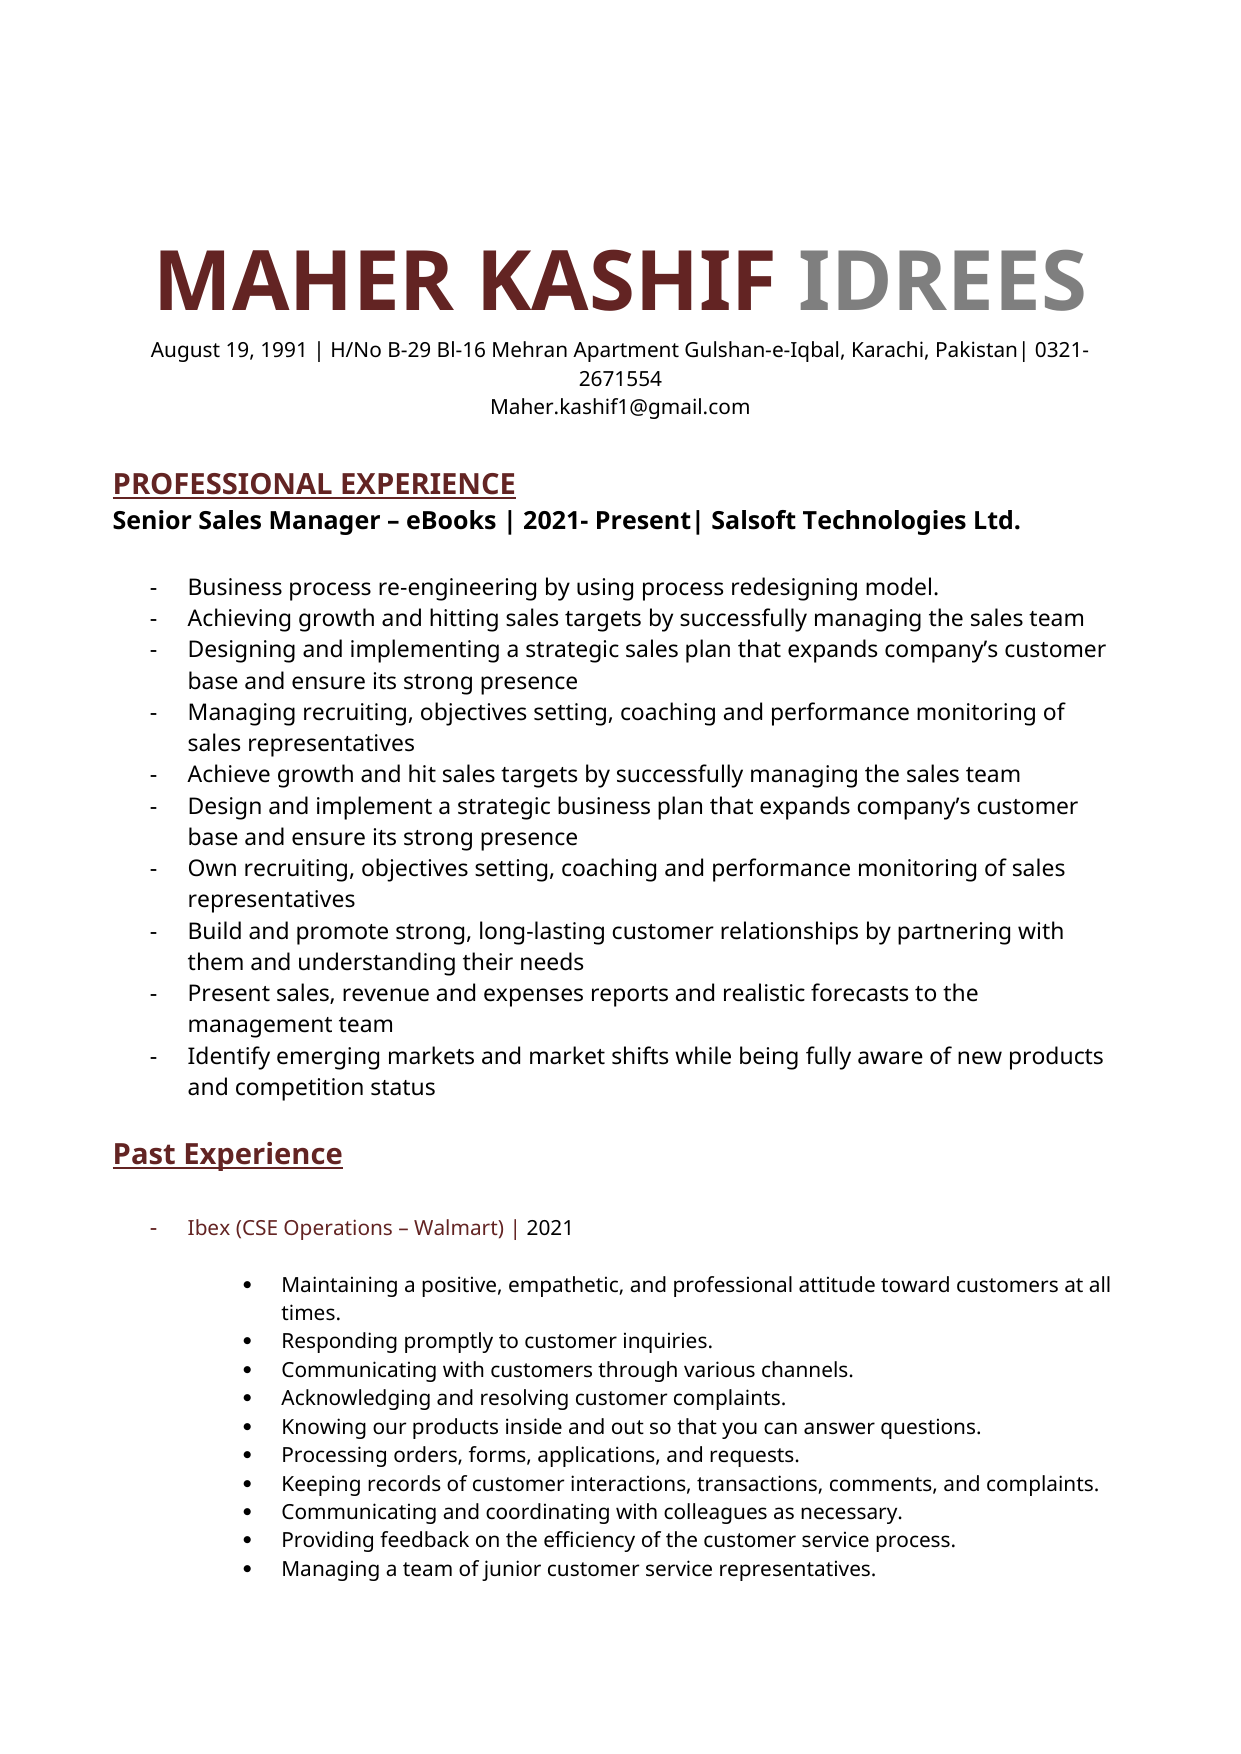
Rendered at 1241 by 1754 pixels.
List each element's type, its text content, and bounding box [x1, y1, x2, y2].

list Knowing our products inside and out so that you can answer questions. [244, 1412, 1128, 1440]
text PROFESSIONAL EXPERIENCE [112, 463, 1128, 503]
list Design and implement a strategic business plan that expands company’s customer base and ensure its strong presence [150, 790, 1109, 852]
list Communicating and coordinating with colleagues as necessary. [244, 1497, 1128, 1526]
list Processing orders, forms, applications, and requests. [244, 1440, 1128, 1469]
list Identify emerging markets and market shifts while being fully aware of new products and competition status [150, 1040, 1109, 1102]
list Responding promptly to customer inquiries. [244, 1327, 1128, 1355]
list Keeping records of customer interactions, transactions, comments, and complaints. [244, 1469, 1128, 1497]
list Build and promote strong, long-lasting customer relationships by partnering with them and understanding their needs [150, 915, 1109, 977]
list Own recruiting, objectives setting, coaching and performance monitoring of sales representatives [150, 852, 1109, 915]
list Designing and implementing a strategic sales plan that expands company’s customer base and ensure its strong presence [150, 633, 1109, 696]
list Managing recruiting, objectives setting, coaching and performance monitoring of sales representatives [150, 696, 1109, 758]
text Senior Sales Manager – eBooks | 2021- Present| Salsoft Technologies Ltd. [112, 503, 1128, 537]
list Ibex (CSE Operations – Walmart) | 2021 [150, 1213, 1128, 1241]
list Maintaining a positive, empathetic, and professional attitude toward customers at all times. [244, 1270, 1128, 1327]
text Past Experience [112, 1133, 1128, 1173]
list Communicating with customers through various channels. [244, 1355, 1128, 1383]
list Business process re-engineering by using process redesigning model. [150, 571, 1109, 602]
text MAHER KASHIF IDREES [112, 222, 1128, 335]
list Managing a team of junior customer service representatives. [244, 1554, 1128, 1582]
list Achieving growth and hitting sales targets by successfully managing the sales team [150, 602, 1109, 633]
list Present sales, revenue and expenses reports and realistic forecasts to the management team [150, 977, 1109, 1040]
list Providing feedback on the efficiency of the customer service process. [244, 1526, 1128, 1554]
list Acknowledging and resolving customer complaints. [244, 1383, 1128, 1412]
text Maher.kashif1@gmail.com [112, 392, 1128, 421]
list Achieve growth and hit sales targets by successfully managing the sales team [150, 758, 1109, 790]
text August 19, 1991 | H/No B-29 Bl-16 Mehran Apartment Gulshan-e-Iqbal, Karachi, Pakistan| 0321-2671554 [112, 335, 1128, 392]
